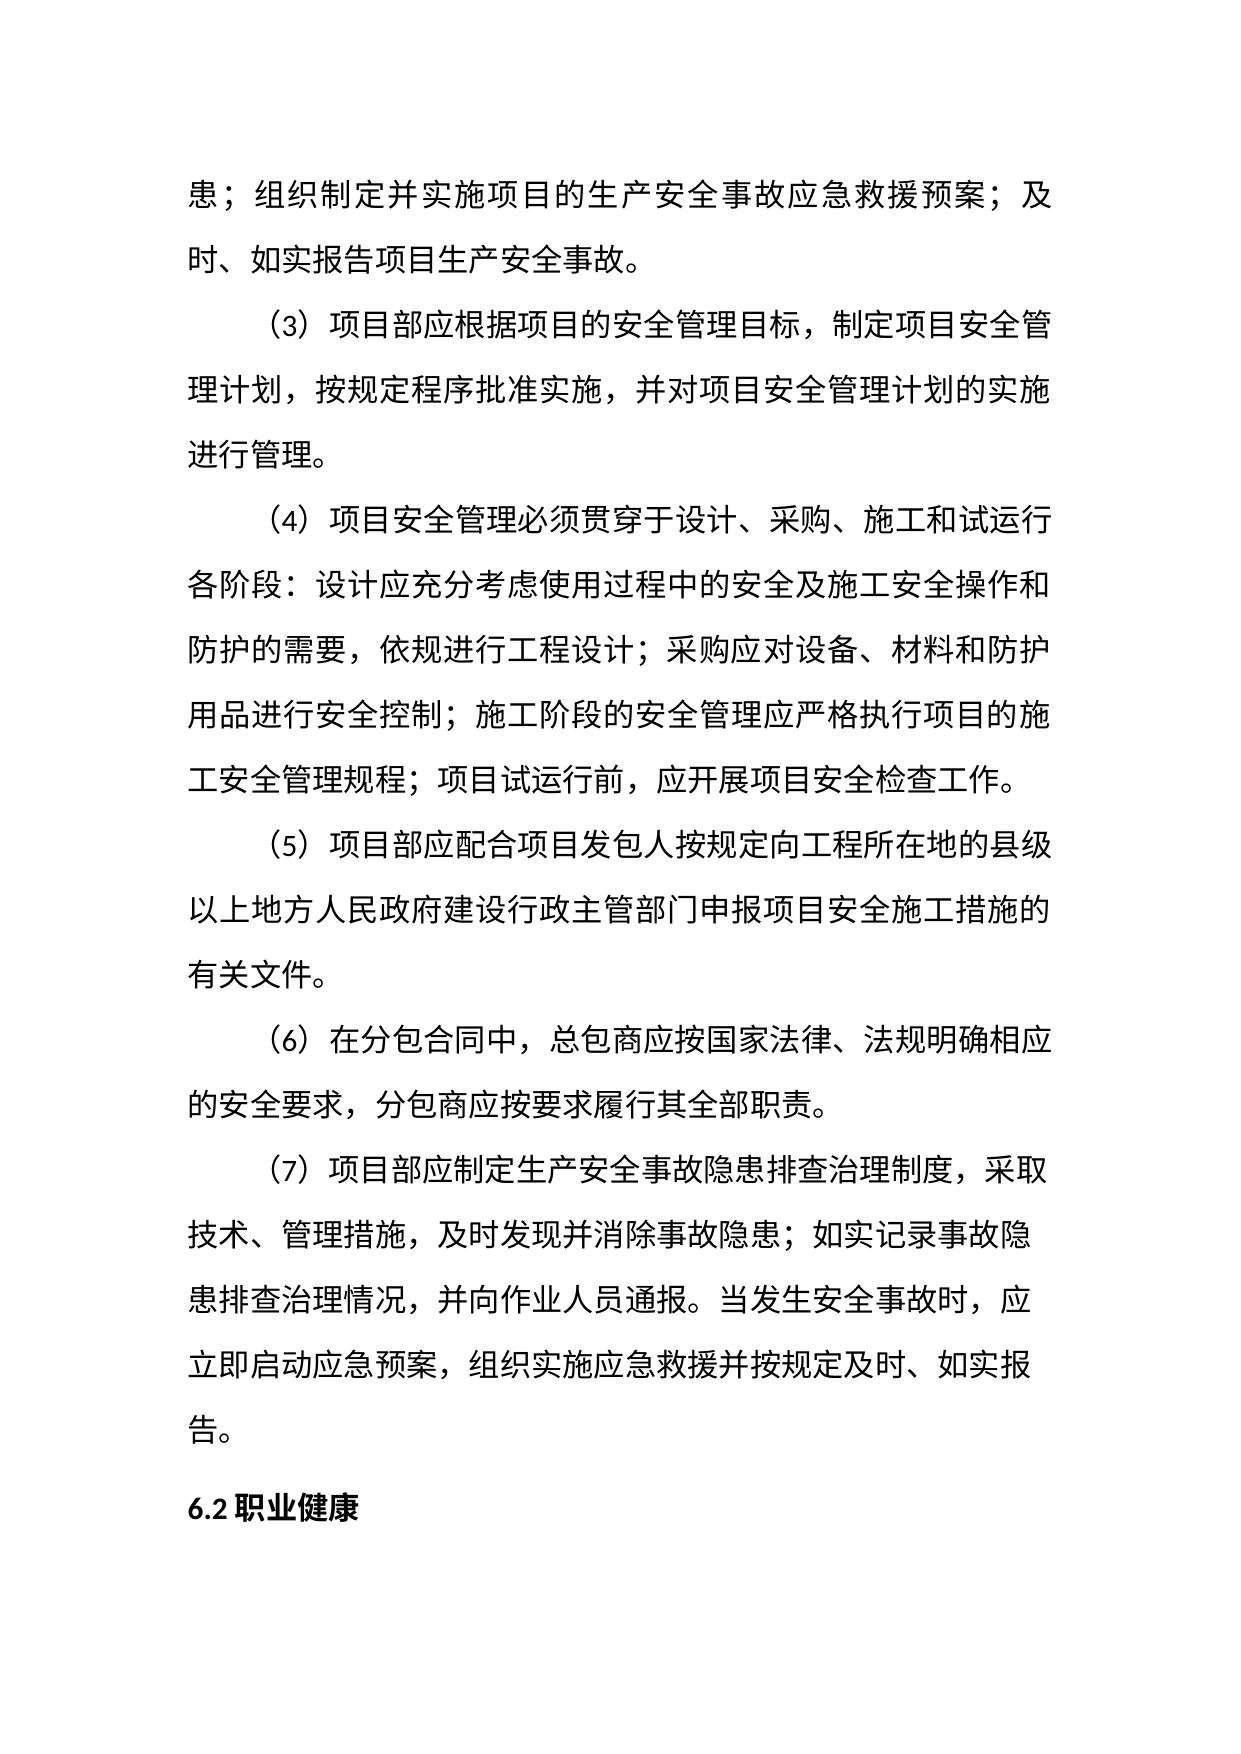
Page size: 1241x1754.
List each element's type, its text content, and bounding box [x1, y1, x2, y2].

text （7）项目部应制定生产安全事故隐患排查治理制度，采取技术、管理措施，及时发现并消除事故隐患；如实记录事故隐患排查治理情况，并向作业人员通报。当发生安全事故时，应立即启动应急预案，组织实施应急救援并按规定及时、如实报告。 [187, 1137, 1053, 1462]
text （6）在分包合同中，总包商应按国家法律、法规明确相应的安全要求，分包商应按要求履行其全部职责。 [187, 1007, 1053, 1137]
text （5）项目部应配合项目发包人按规定向工程所在地的县级以上地方人民政府建设行政主管部门申报项目安全施工措施的有关文件。 [187, 812, 1053, 1007]
text 6.2 职业健康 [187, 1474, 1053, 1539]
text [187, 162, 1053, 292]
text （4）项目安全管理必须贯穿于设计、采购、施工和试运行各阶段：设计应充分考虑使用过程中的安全及施工安全操作和防护的需要，依规进行工程设计；采购应对设备、材料和防护用品进行安全控制；施工阶段的安全管理应严格执行项目的施工安全管理规程；项目试运行前，应开展项目安全检查工作。 [187, 487, 1053, 812]
text （3）项目部应根据项目的安全管理目标，制定项目安全管理计划，按规定程序批准实施，并对项目安全管理计划的实施进行管理。 [187, 292, 1053, 487]
